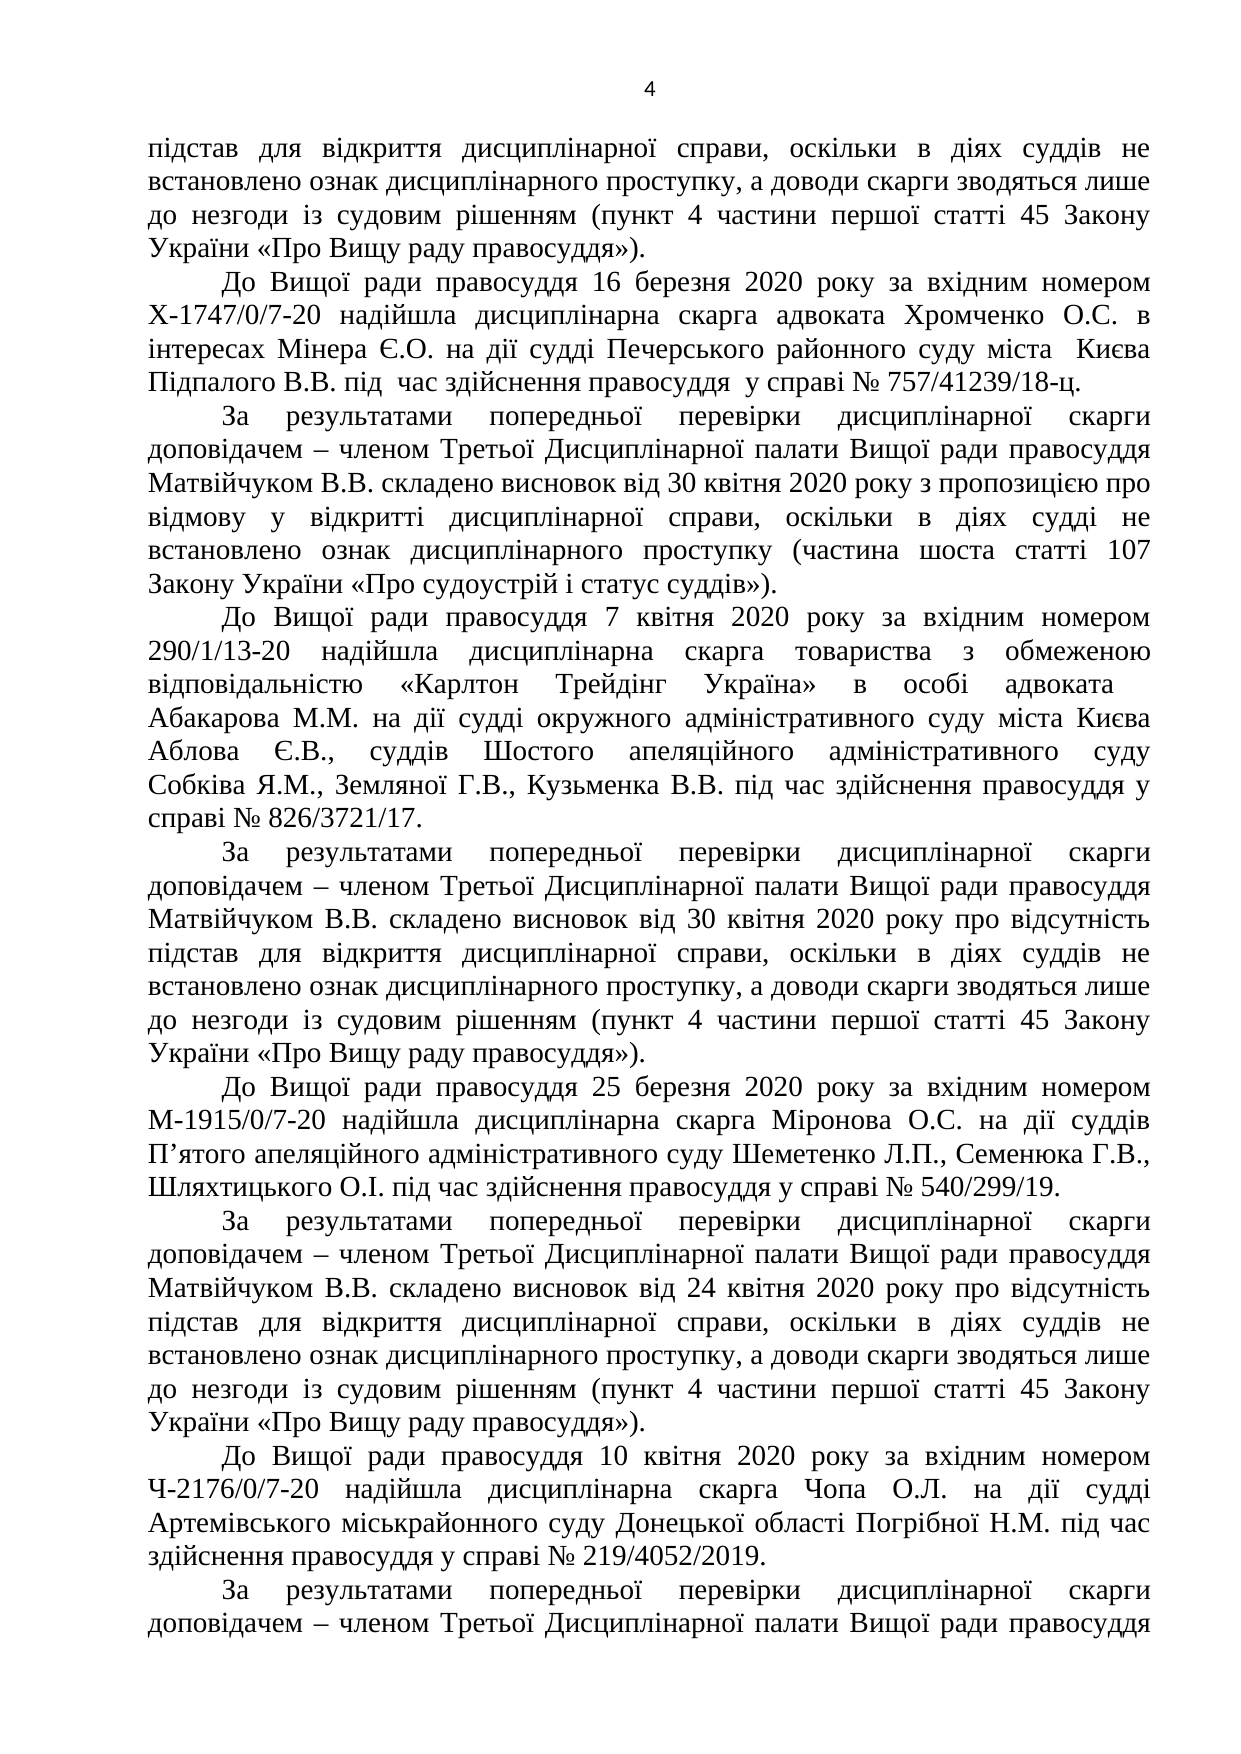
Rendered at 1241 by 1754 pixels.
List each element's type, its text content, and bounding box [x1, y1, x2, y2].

text За результатами попередньої перевірки дисциплінарної скарги доповідачем – членом Третьої Дисциплінарної палати Вищої ради правосуддя Матвійчуком В.В. складено висновок від 24 квітня 2020 року про відсутність підстав для відкриття дисциплінарної справи, оскільки в діях суддів не встановлено ознак дисциплінарного проступку, а доводи скарги зводяться лише до незгоди із судовим рішенням (пункт 4 частини першої статті 45 Закону України «Про Вищу раду правосуддя»). [148, 1203, 1152, 1438]
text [148, 1572, 1152, 1639]
text За результатами попередньої перевірки дисциплінарної скарги доповідачем – членом Третьої Дисциплінарної палати Вищої ради правосуддя Матвійчуком В.В. складено висновок від 30 квітня 2020 року з пропозицією про відмову у відкритті дисциплінарної справи, оскільки в діях судді не встановлено ознак дисциплінарного проступку (частина шоста статті 107 Закону України «Про судоустрій і статус суддів»). [148, 398, 1152, 599]
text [148, 130, 1152, 264]
text До Вищої ради правосуддя 25 березня 2020 року за вхідним номером М-1915/0/7-20 надійшла дисциплінарна скарга Міронова О.С. на дії суддів Пʼятого апеляційного адміністративного суду Шеметенко Л.П., Семенюка Г.В., Шляхтицького О.І. під час здійснення правосуддя у справі № 540/299/19. [148, 1069, 1152, 1203]
text До Вищої ради правосуддя 10 квітня 2020 року за вхідним номером Ч-2176/0/7-20 надійшла дисциплінарна скарга Чопа О.Л. на дії судді Артемівського міськрайонного суду Донецької області Погрібної Н.М. під час здійснення правосуддя у справі № 219/4052/2019. [148, 1438, 1152, 1572]
text За результатами попередньої перевірки дисциплінарної скарги доповідачем – членом Третьої Дисциплінарної палати Вищої ради правосуддя Матвійчуком В.В. складено висновок від 30 квітня 2020 року про відсутність підстав для відкриття дисциплінарної справи, оскільки в діях суддів не встановлено ознак дисциплінарного проступку, а доводи скарги зводяться лише до незгоди із судовим рішенням (пункт 4 частини першої статті 45 Закону України «Про Вищу раду правосуддя»). [148, 834, 1152, 1069]
text До Вищої ради правосуддя 7 квітня 2020 року за вхідним номером 290/1/13-20 надійшла дисциплінарна скарга товариства з обмеженою відповідальністю «Карлтон Трейдінг Україна» в особі адвоката Абакарова М.М. на дії судді окружного адміністративного суду міста Києва Аблова Є.В., суддів Шостого апеляційного адміністративного суду Собківа Я.М., Земляної Г.В., Кузьменка В.В. під час здійснення правосуддя у справі № 826/3721/17. [148, 599, 1152, 834]
text До Вищої ради правосуддя 16 березня 2020 року за вхідним номером Х-1747/0/7-20 надійшла дисциплінарна скарга адвоката Хромченко О.С. в інтересах Мінера Є.О. на дії судді Печерського районного суду міста Києва Підпалого В.В. під час здійснення правосуддя у справі № 757/41239/18-ц. [148, 264, 1152, 398]
